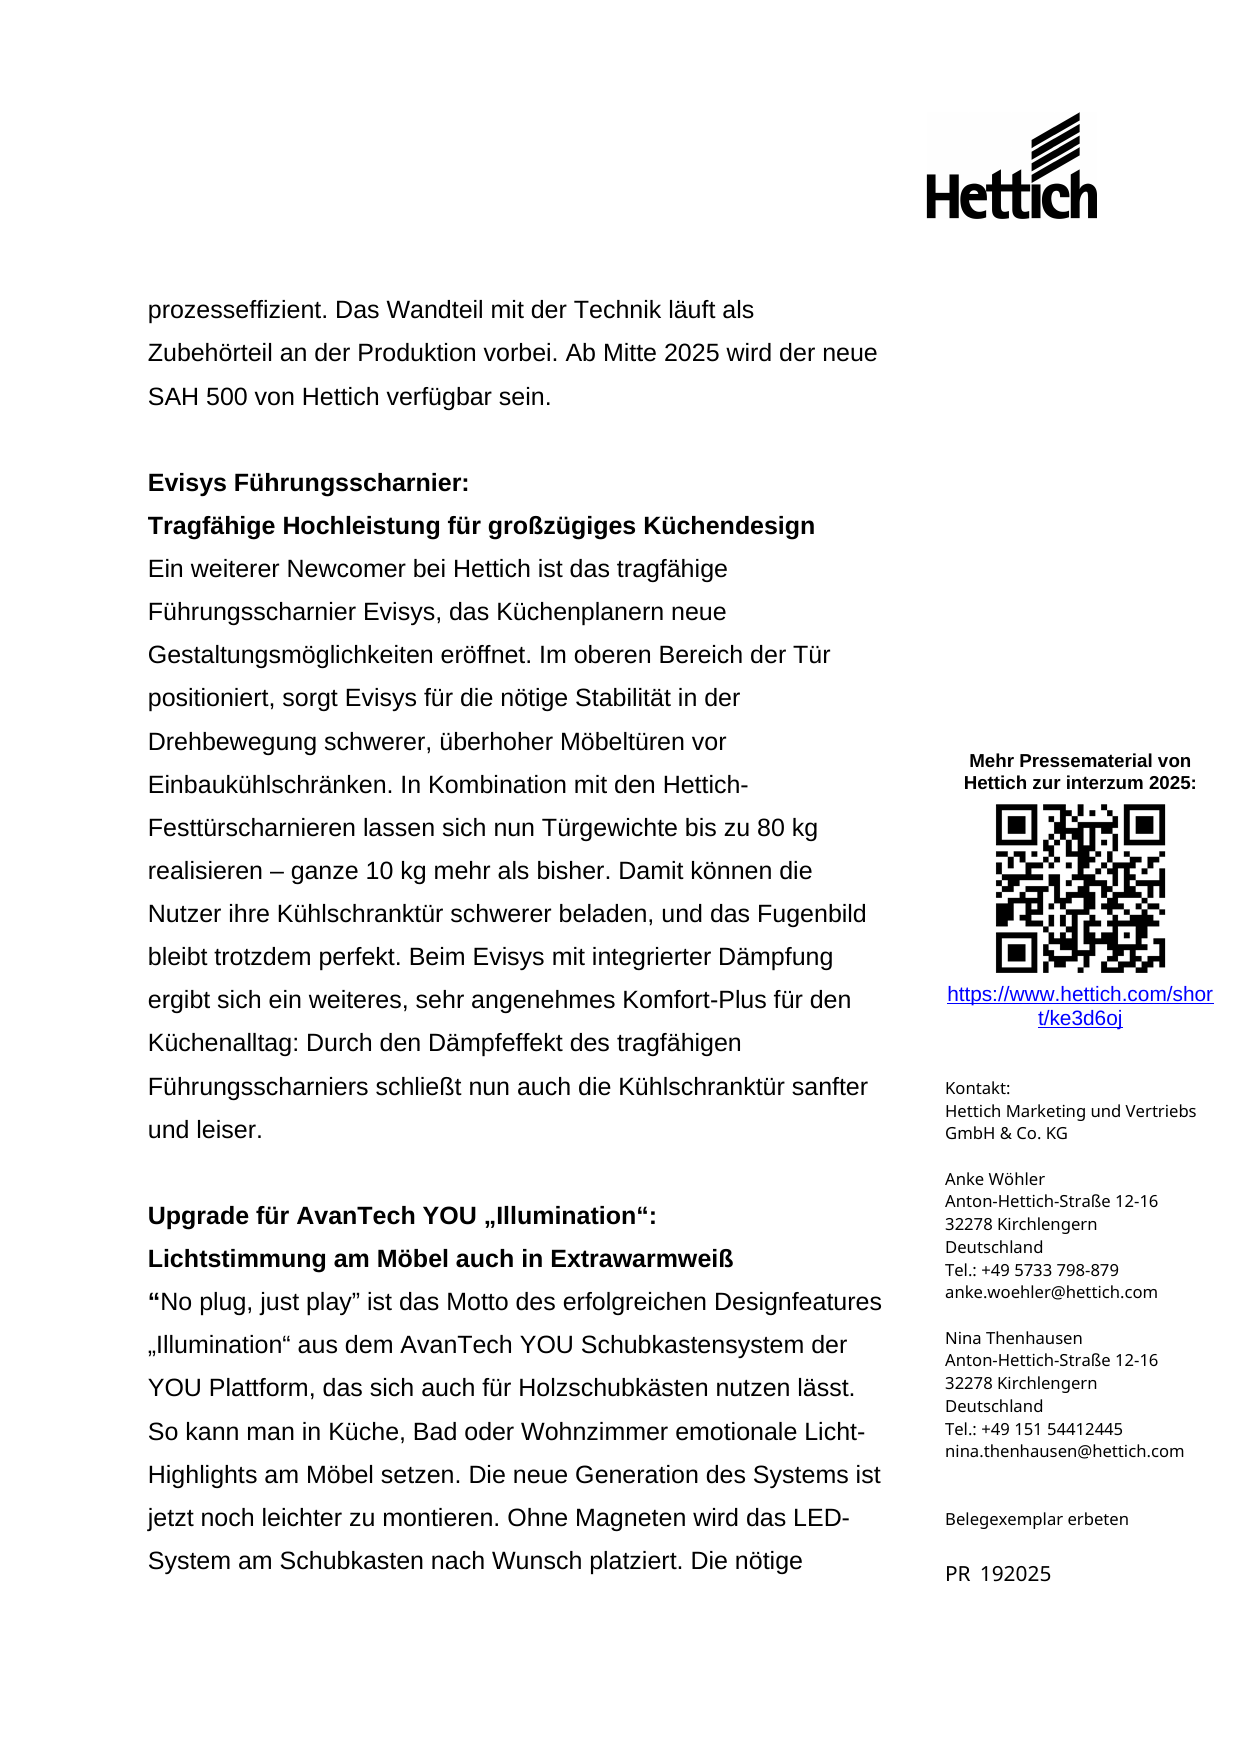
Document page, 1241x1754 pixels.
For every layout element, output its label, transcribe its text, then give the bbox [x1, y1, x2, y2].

picture [926, 112, 1097, 219]
text Upgrade für AvanTech YOU „Illumination“: [148, 1201, 886, 1230]
text Tragfähige Hochleistung für großzügiges Küchendesign [148, 511, 886, 540]
text Evisys Führungsscharnier: [148, 468, 886, 497]
text Lichtstimmung am Möbel auch in Extrawarmweiß [148, 1244, 886, 1273]
text Ein weiterer Newcomer bei Hettich ist das tragfähige Führungsscharnier Evisys, das Küchenplanern neue Gestaltungsmöglichkeiten eröffnet. Im oberen Bereich der Tür positioniert, sorgt Evisys für die nötige Stabilität in der Drehbewegung schwerer, überhoher Möbeltüren vor Einbaukühlschränken. In Kombination mit den Hettich-Festtürscharnieren lassen sich nun Türgewichte bis zu 80 kg realisieren – ganze 10 kg mehr als bisher. Damit können die Nutzer ihre Kühlschranktür schwerer beladen, und das Fugenbild bleibt trotzdem perfekt. Beim Evisys mit integrierter Dämpfung ergibt sich ein weiteres, sehr angenehmes Komfort-Plus für den Küchenalltag: Durch den Dämpfeffekt des tragfähigen Führungsscharniers schließt nun auch die Kühlschranktür sanfter und leiser. [148, 554, 886, 1143]
